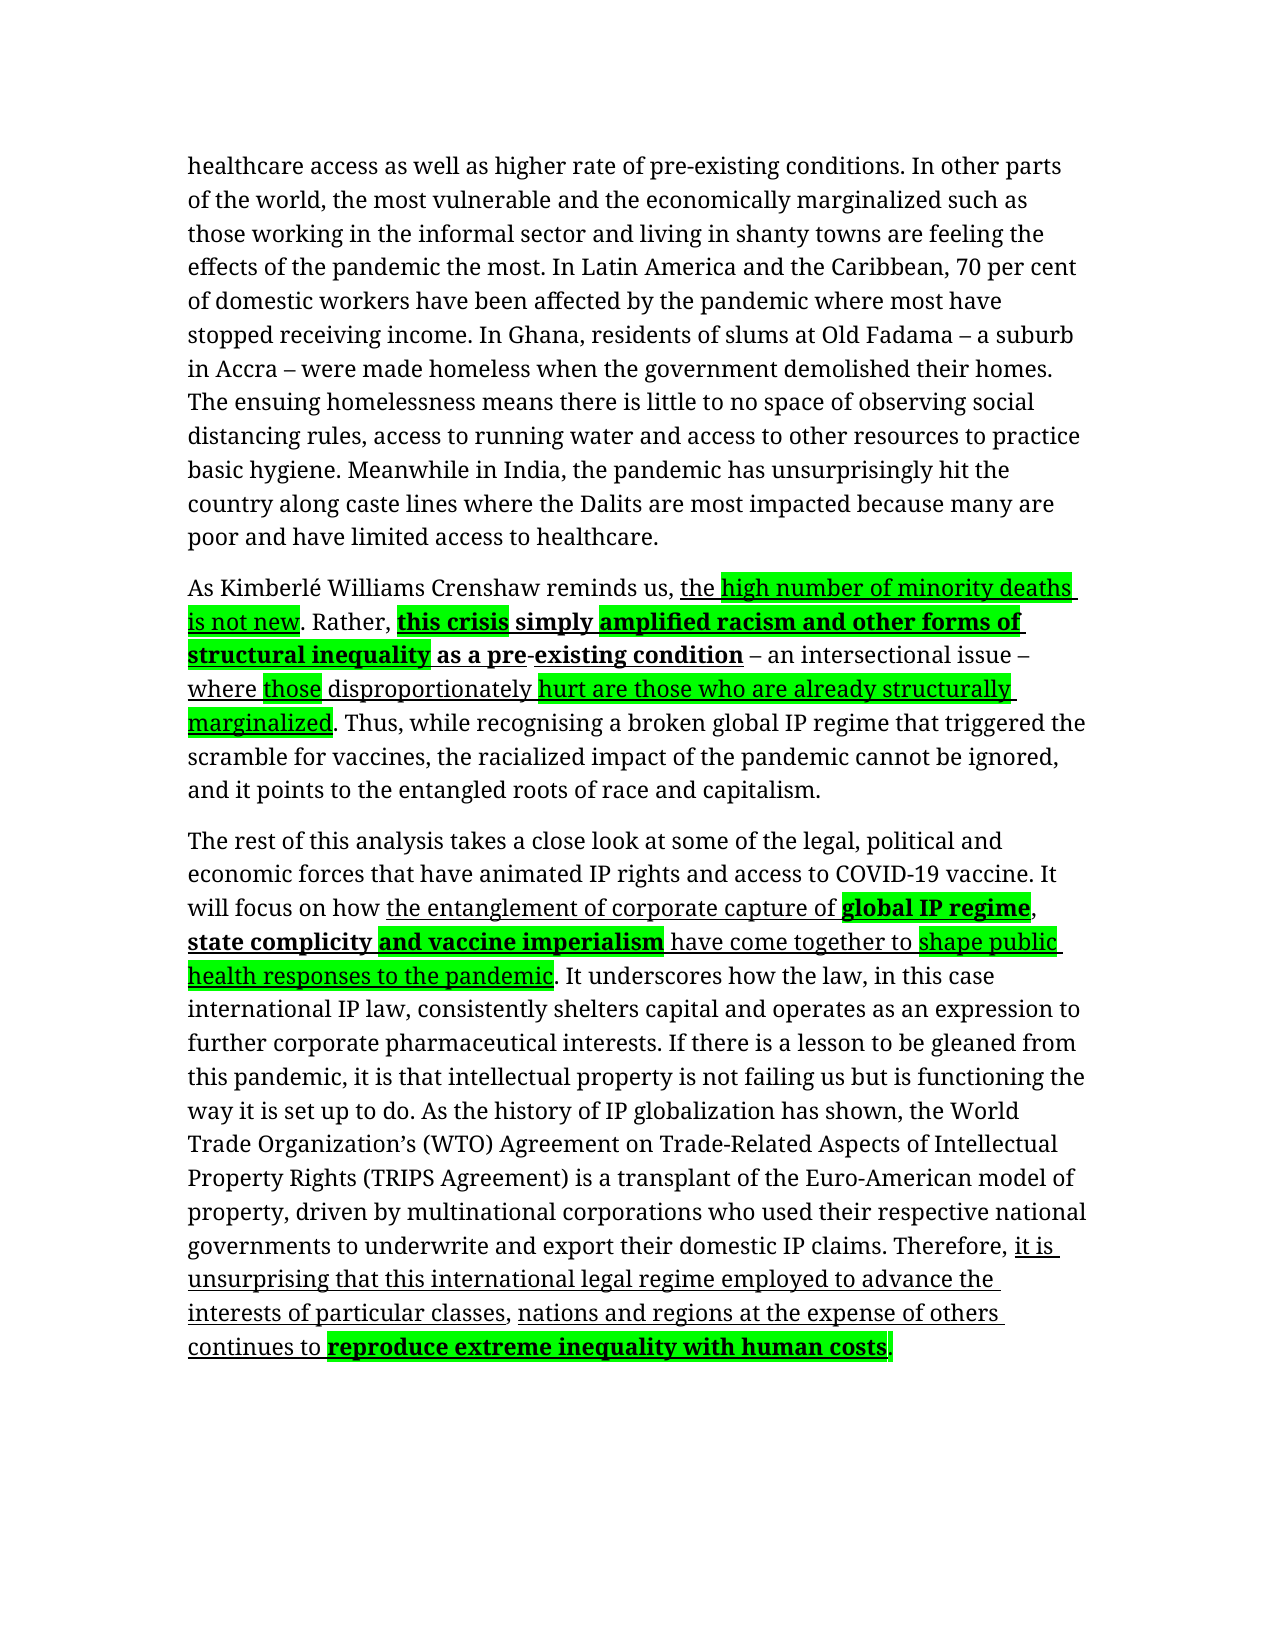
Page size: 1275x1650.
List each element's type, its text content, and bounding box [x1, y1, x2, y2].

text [187, 150, 1087, 552]
text As Kimberlé Williams Crenshaw reminds us, the high number of minority deaths is not new. Rather, this crisis simply amplified racism and other forms of structural inequality as a pre-existing condition – an intersectional issue – where those disproportionately hurt are those who are already structurally marginalized. Thus, while recognising a broken global IP regime that triggered the scramble for vaccines, the racialized impact of the pandemic cannot be ignored, and it points to the entangled roots of race and capitalism. [187, 572, 1087, 805]
text The rest of this analysis takes a close look at some of the legal, political and economic forces that have animated IP rights and access to COVID-19 vaccine. It will focus on how the entanglement of corporate capture of global IP regime, state complicity and vaccine imperialism have come together to shape public health responses to the pandemic. It underscores how the law, in this case international IP law, consistently shelters capital and operates as an expression to further corporate pharmaceutical interests. If there is a lesson to be gleaned from this pandemic, it is that intellectual property is not failing us but is functioning the way it is set up to do. As the history of IP globalization has shown, the World Trade Organization’s (WTO) Agreement on Trade-Related Aspects of Intellectual Property Rights (TRIPS Agreement) is a transplant of the Euro-American model of property, driven by multinational corporations who used their respective national governments to underwrite and export their domestic IP claims. Therefore, it is unsurprising that this international legal regime employed to advance the interests of particular classes, nations and regions at the expense of others continues to reproduce extreme inequality with human costs. [187, 824, 1087, 1362]
